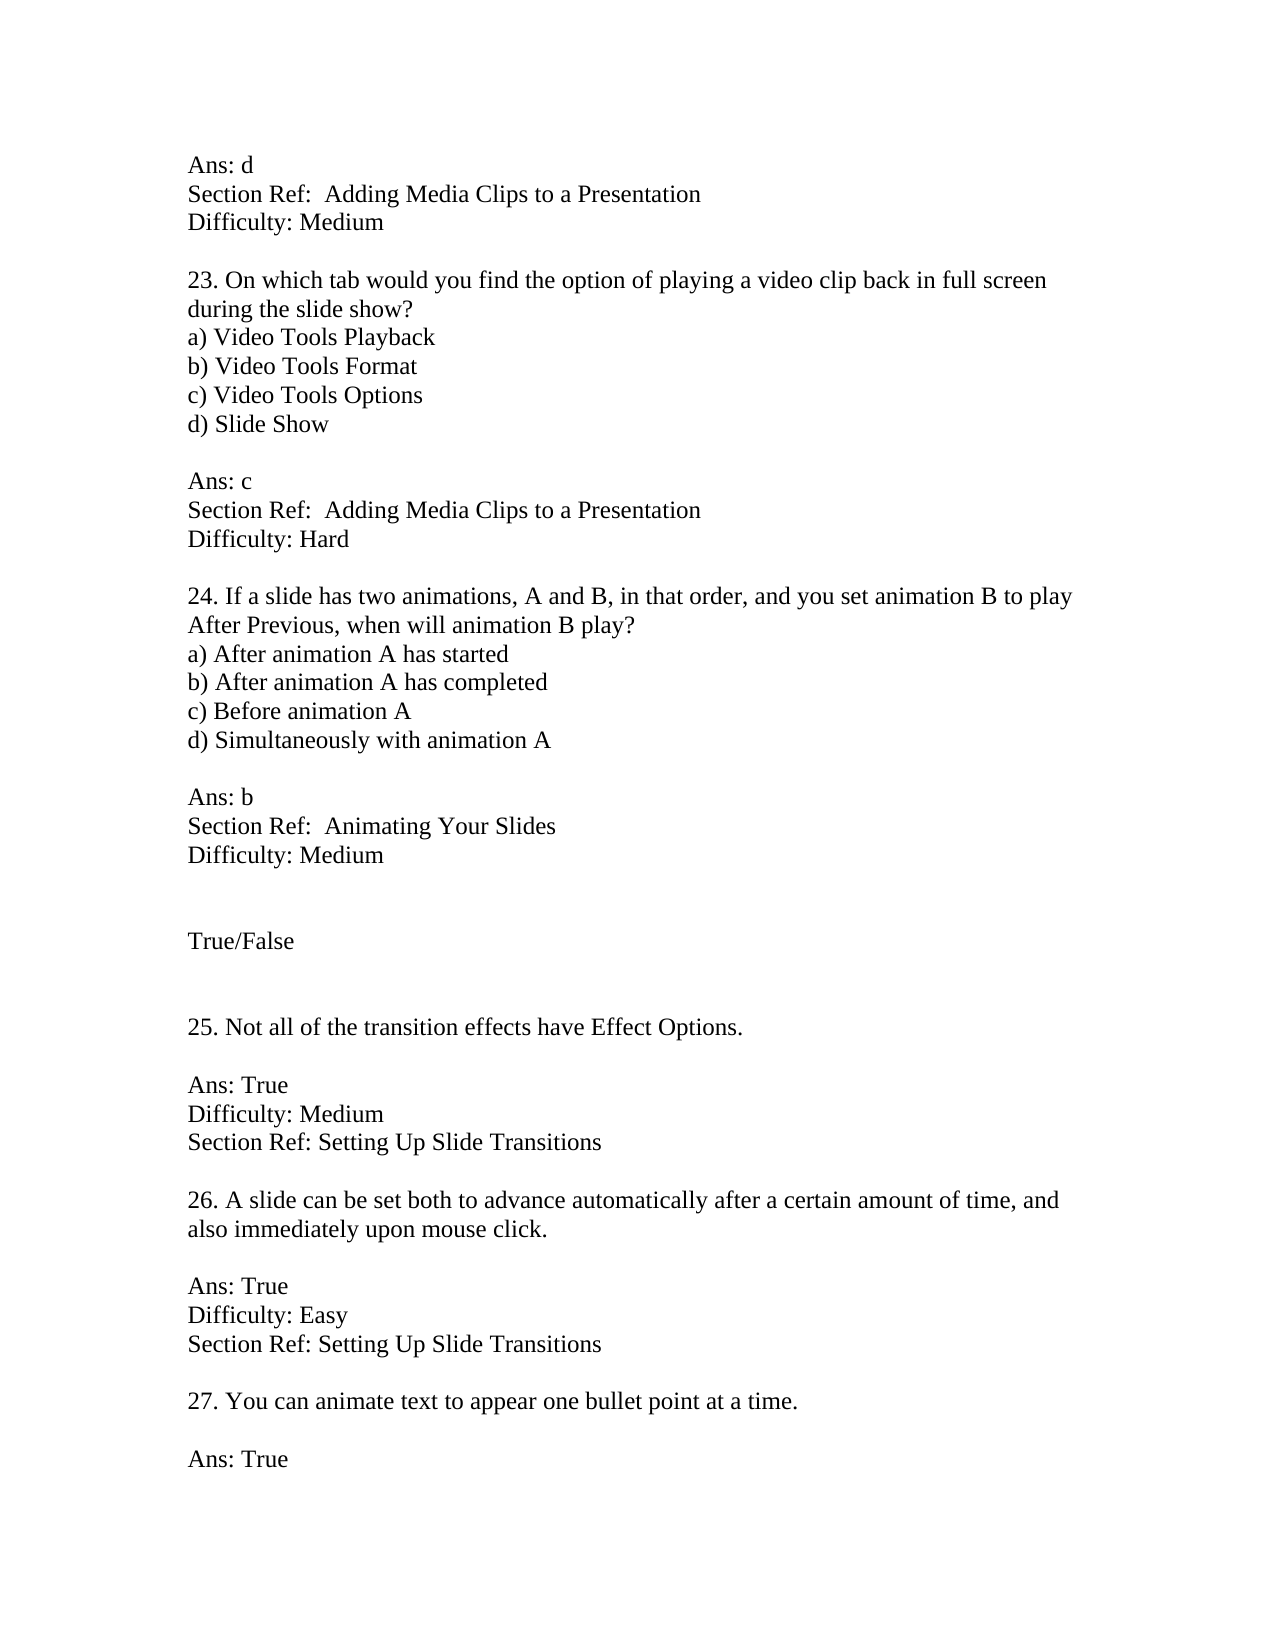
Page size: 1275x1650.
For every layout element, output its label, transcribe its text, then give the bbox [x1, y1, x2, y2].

text b) After animation A has completed [187, 667, 1087, 696]
text Ans: True [187, 1070, 1087, 1099]
text 27. You can animate text to appear one bullet point at a time. [187, 1386, 1087, 1415]
text Ans: b [187, 782, 1087, 811]
text Ans: d [187, 150, 1087, 179]
text d) Slide Show [187, 409, 1087, 437]
text c) Before animation A [187, 696, 1087, 725]
text True/False [187, 926, 1087, 955]
text Section Ref: Animating Your Slides [187, 811, 1087, 840]
text Difficulty: Easy [187, 1300, 1087, 1329]
text d) Simultaneously with animation A [187, 725, 1087, 754]
text Section Ref: Adding Media Clips to a Presentation [187, 495, 1087, 524]
text 26. A slide can be set both to advance automatically after a certain amount of time, and also immediately upon mouse click. [187, 1185, 1087, 1242]
text Section Ref: Setting Up Slide Transitions [187, 1127, 1087, 1156]
text 25. Not all of the transition effects have Effect Options. [187, 1012, 1087, 1041]
text Difficulty: Medium [187, 207, 1087, 236]
text b) Video Tools Format [187, 351, 1087, 380]
text Difficulty: Hard [187, 524, 1087, 552]
text 23. On which tab would you find the option of playing a video clip back in full screen during the slide show? [187, 265, 1087, 322]
text Section Ref: Setting Up Slide Transitions [187, 1329, 1087, 1357]
text c) Video Tools Options [187, 380, 1087, 409]
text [187, 179, 1087, 207]
text a) Video Tools Playback [187, 322, 1087, 351]
text Ans: True [187, 1444, 1087, 1472]
text a) After animation A has started [187, 639, 1087, 667]
text Difficulty: Medium [187, 1099, 1087, 1127]
text 24. If a slide has two animations, A and B, in that order, and you set animation B to play After Previous, when will animation B play? [187, 581, 1087, 639]
text Difficulty: Medium [187, 840, 1087, 869]
text Ans: c [187, 466, 1087, 495]
text Ans: True [187, 1271, 1087, 1300]
